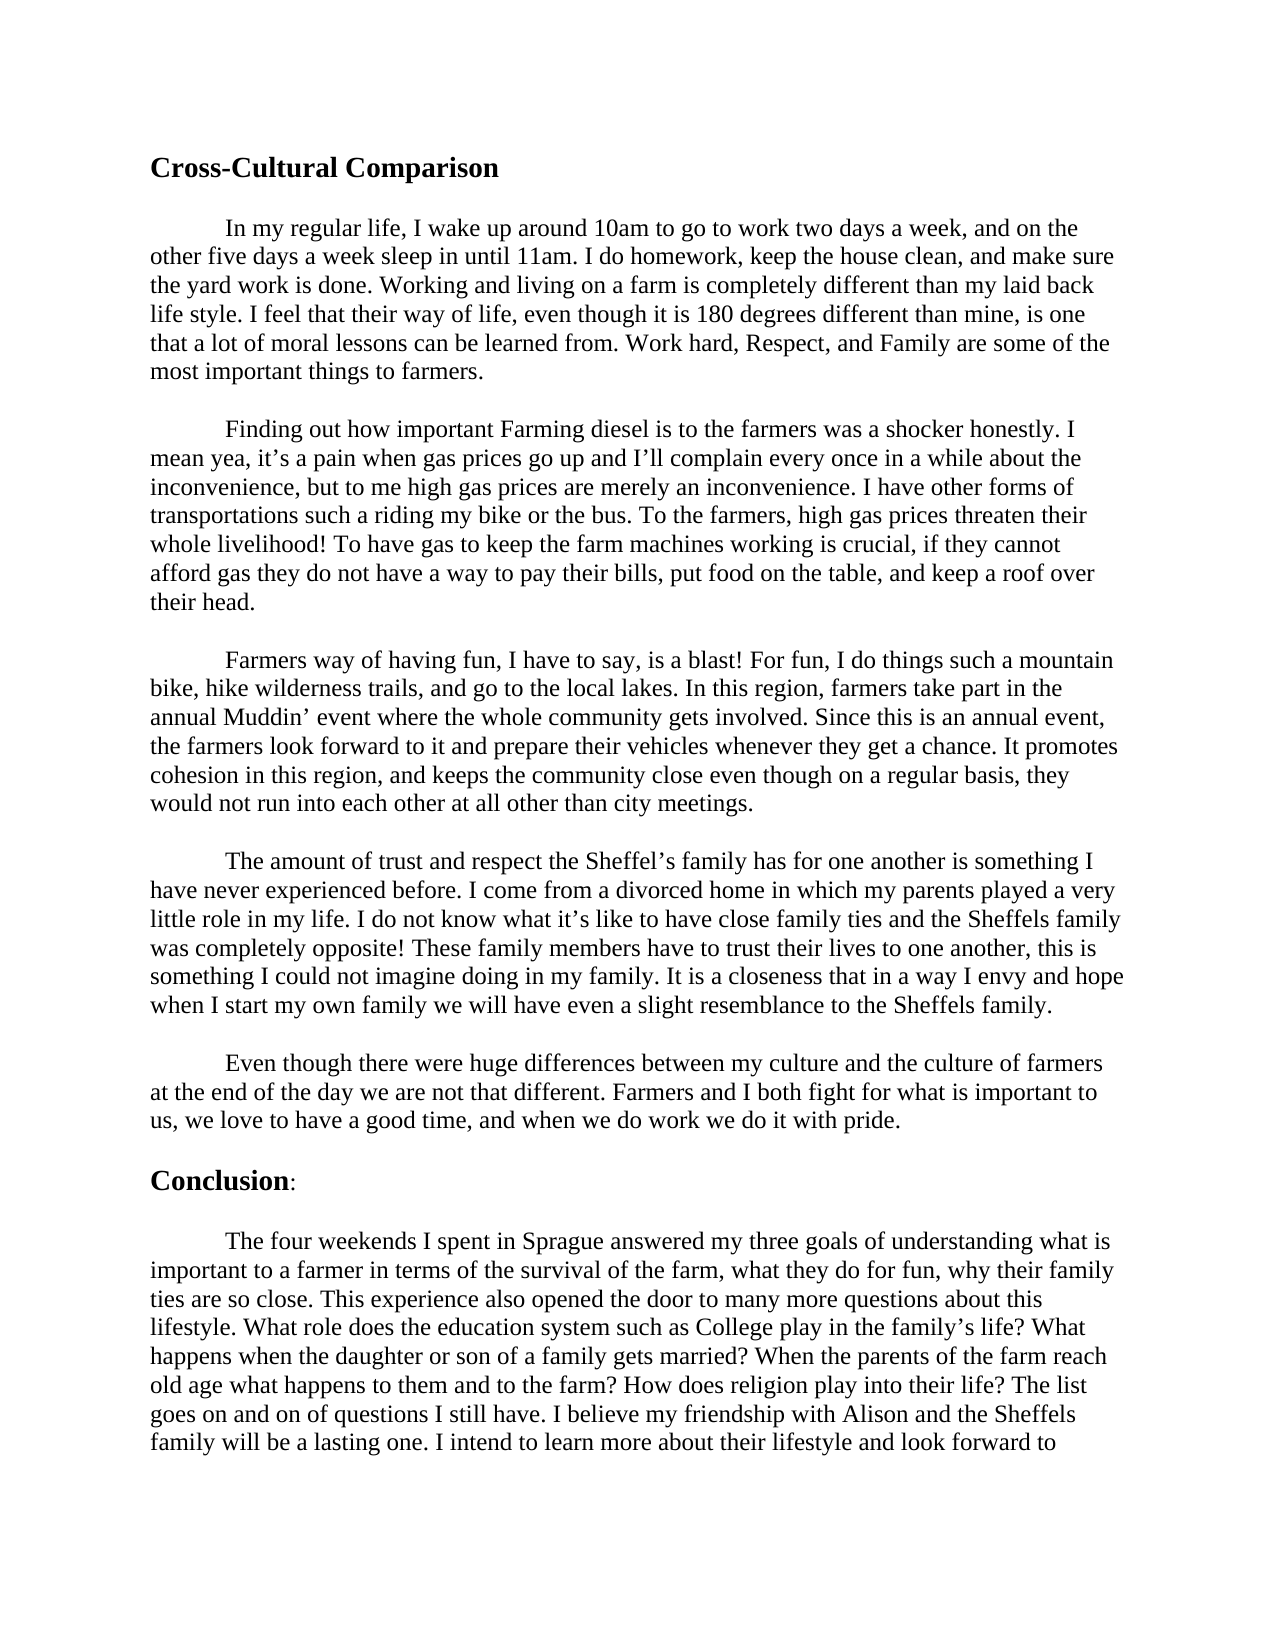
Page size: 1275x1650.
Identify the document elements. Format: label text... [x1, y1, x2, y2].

text Conclusion: [150, 1163, 1125, 1197]
text The amount of trust and respect the Sheffel’s family has for one another is something I have never experienced before. I come from a divorced home in which my parents played a very little role in my life. I do not know what it’s like to have close family ties and the Sheffels family was completely opposite! These family members have to trust their lives to one another, this is something I could not imagine doing in my family. It is a closeness that in a way I envy and hope when I start my own family we will have even a slight resemblance to the Sheffels family. [150, 846, 1125, 1019]
text Even though there were huge differences between my culture and the culture of farmers at the end of the day we are not that different. Farmers and I both fight for what is important to us, we love to have a good time, and when we do work we do it with pride. [150, 1048, 1125, 1134]
text In my regular life, I wake up around 10am to go to work two days a week, and on the other five days a week sleep in until 11am. I do homework, keep the house clean, and make sure the yard work is done. Working and living on a farm is completely different than my laid back life style. I feel that their way of life, even though it is 180 degrees different than mine, is one that a lot of moral lessons can be learned from. Work hard, Respect, and Family are some of the most important things to farmers. [150, 213, 1125, 385]
text Cross-Cultural Comparison [150, 150, 1125, 183]
text Farmers way of having fun, I have to say, is a blast! For fun, I do things such a mountain bike, hike wilderness trails, and go to the local lakes. In this region, farmers take part in the annual Muddin’ event where the whole community gets involved. Since this is an annual event, the farmers look forward to it and prepare their vehicles whenever they get a chance. It promotes cohesion in this region, and keeps the community close even though on a regular basis, they would not run into each other at all other than city meetings. [150, 645, 1125, 817]
text Finding out how important Farming diesel is to the farmers was a shocker honestly. I mean yea, it’s a pain when gas prices go up and I’ll complain every once in a while about the inconvenience, but to me high gas prices are merely an inconvenience. I have other forms of transportations such a riding my bike or the bus. To the farmers, high gas prices threaten their whole livelihood! To have gas to keep the farm machines working is crucial, if they cannot afford gas they do not have a way to pay their bills, put food on the table, and keep a roof over their head. [150, 414, 1125, 616]
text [150, 1226, 1125, 1456]
